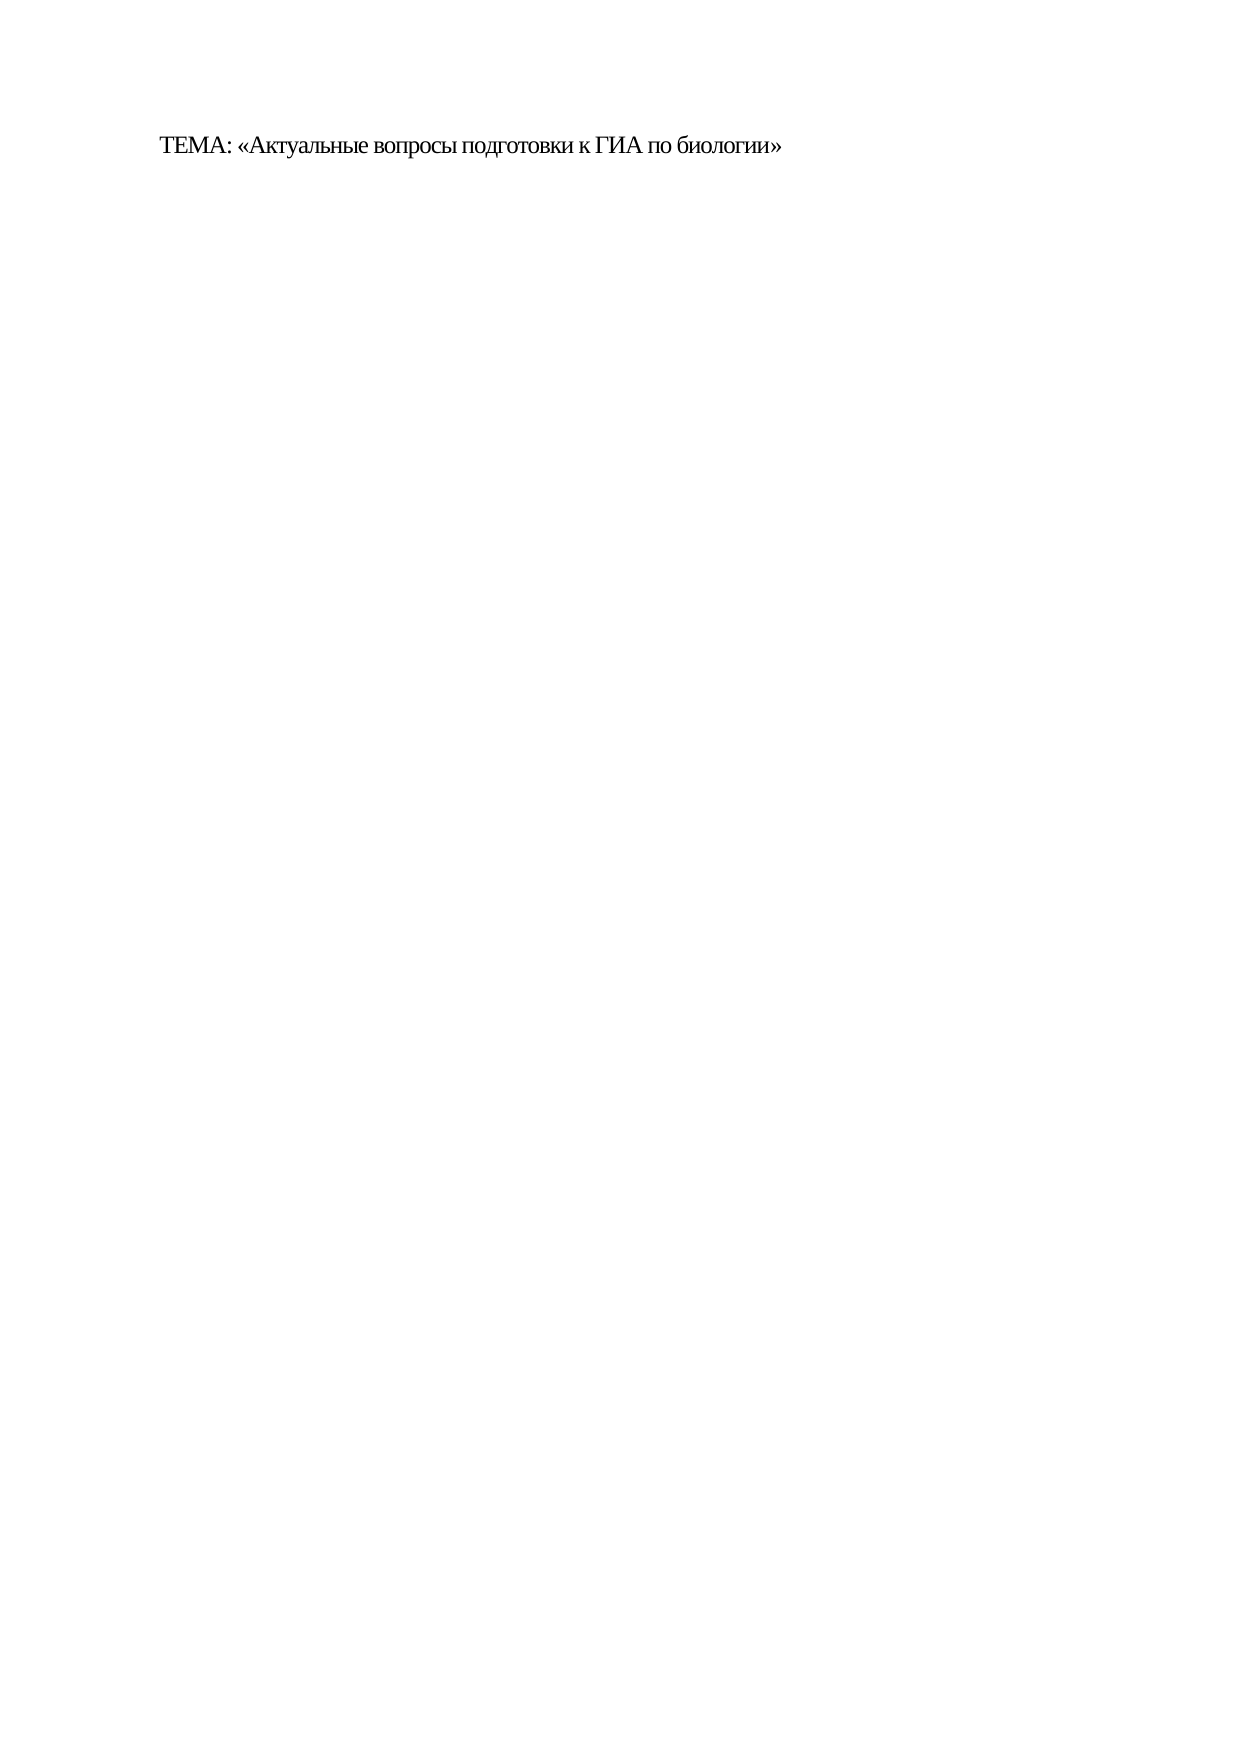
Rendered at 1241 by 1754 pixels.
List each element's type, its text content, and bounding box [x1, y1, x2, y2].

text ТЕМА: «Актуальные вопросы подготовки к ГИА по биологии» [159, 130, 1126, 159]
